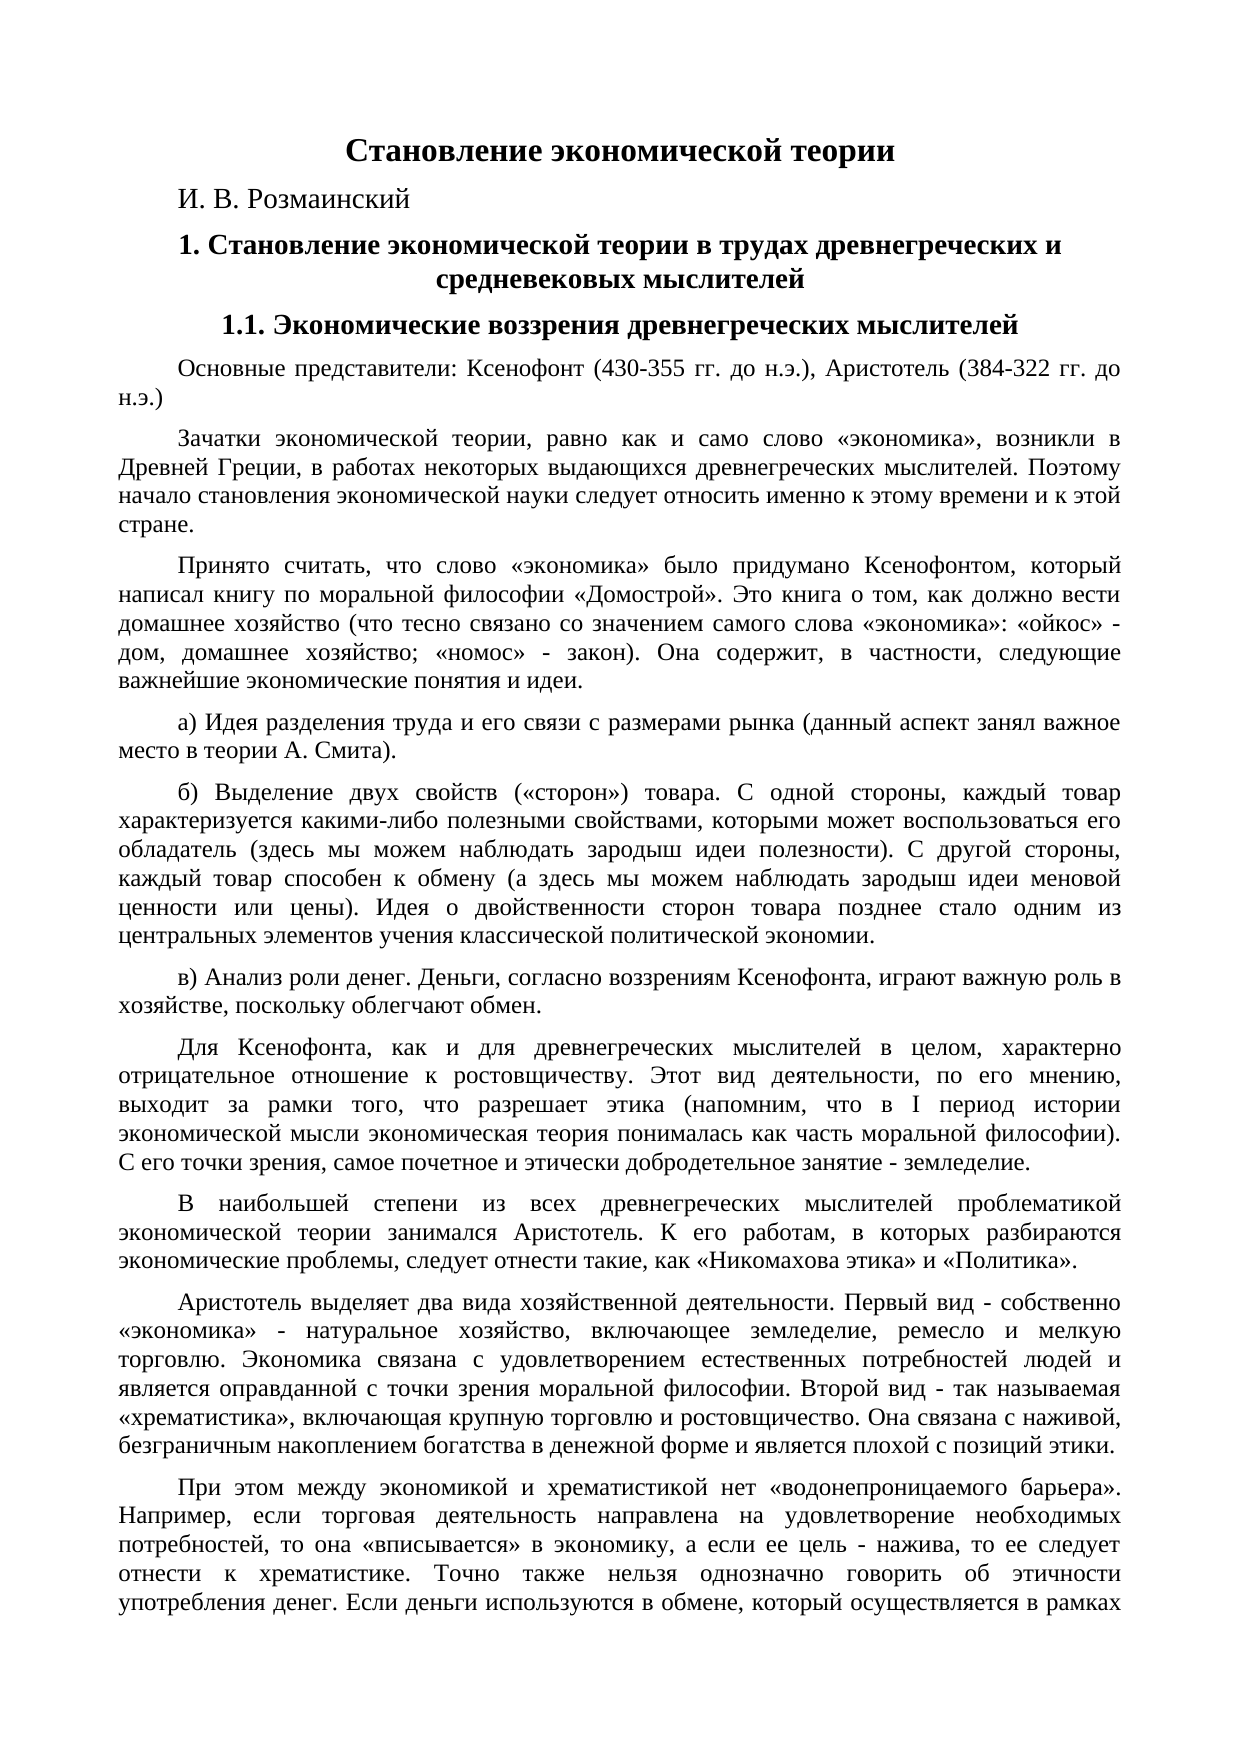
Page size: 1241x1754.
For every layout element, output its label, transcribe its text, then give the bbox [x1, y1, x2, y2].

text 1. Становление экономической теории в трудах древнегреческих и средневековых мыслителей [118, 227, 1122, 294]
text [118, 1472, 1122, 1616]
text Аристотель выделяет два вида хозяйственной деятельности. Первый вид - собственно «экономика» - натуральное хозяйство, включающее земледелие, ремесло и мелкую торговлю. Экономика связана с удовлетворением естественных потребностей людей и является оправданной с точки зрения моральной философии. Второй вид - так называемая «хрематистика», включающая крупную торговлю и ростовщичество. Она связана с наживой, безграничным накоплением богатства в денежной форме и является плохой с позиций этики. [118, 1287, 1122, 1459]
text В наибольшей степени из всех древнегреческих мыслителей проблематикой экономической теории занимался Аристотель. К его работам, в которых разбираются экономические проблемы, следует отнести такие, как «Никомахова этика» и «Политика». [118, 1188, 1122, 1274]
text в) Анализ роли денег. Деньги, согласно воззрениям Ксенофонта, играют важную роль в хозяйстве, поскольку облегчают обмен. [118, 962, 1122, 1019]
text 1.1. Экономические воззрения древнегреческих мыслителей [118, 307, 1122, 341]
text а) Идея разделения труда и его связи с размерами рынка (данный аспект занял важное место в теории А. Смита). [118, 707, 1122, 764]
text Зачатки экономической теории, равно как и само слово «экономика», возникли в Древней Греции, в работах некоторых выдающихся древнегреческих мыслителей. Поэтому начало становления экономической науки следует относить именно к этому времени и к этой стране. [118, 423, 1122, 538]
text И. В. Розмаинский [118, 181, 1122, 215]
text Становление экономической теории [118, 131, 1122, 169]
text Основные представители: Ксенофонт (430-355 гг. до н.э.), Аристотель (384-322 гг. до н.э.) [118, 353, 1122, 411]
text Для Ксенофонта, как и для древнегреческих мыслителей в целом, характерно отрицательное отношение к ростовщичеству. Этот вид деятельности, по его мнению, выходит за рамки того, что разрешает этика (напомним, что в I период истории экономической мысли экономическая теория понималась как часть моральной философии). С его точки зрения, самое почетное и этически добродетельное занятие - земледелие. [118, 1032, 1122, 1176]
text Принято считать, что слово «экономика» было придумано Ксенофонтом, который написал книгу по моральной философии «Домострой». Это книга о том, как должно вести домашнее хозяйство (что тесно связано со значением самого слова «экономика»: «ойкос» - дом, домашнее хозяйство; «номос» - закон). Она содержит, в частности, следующие важнейшие экономические понятия и идеи. [118, 551, 1122, 694]
text б) Выделение двух свойств («сторон») товара. С одной стороны, каждый товар характеризуется какими-либо полезными свойствами, которыми может воспользоваться его обладатель (здесь мы можем наблюдать зародыш идеи полезности). С другой стороны, каждый товар способен к обмену (а здесь мы можем наблюдать зародыш идеи меновой ценности или цены). Идея о двойственности сторон товара позднее стало одним из центральных элементов учения классической политической экономии. [118, 777, 1122, 949]
